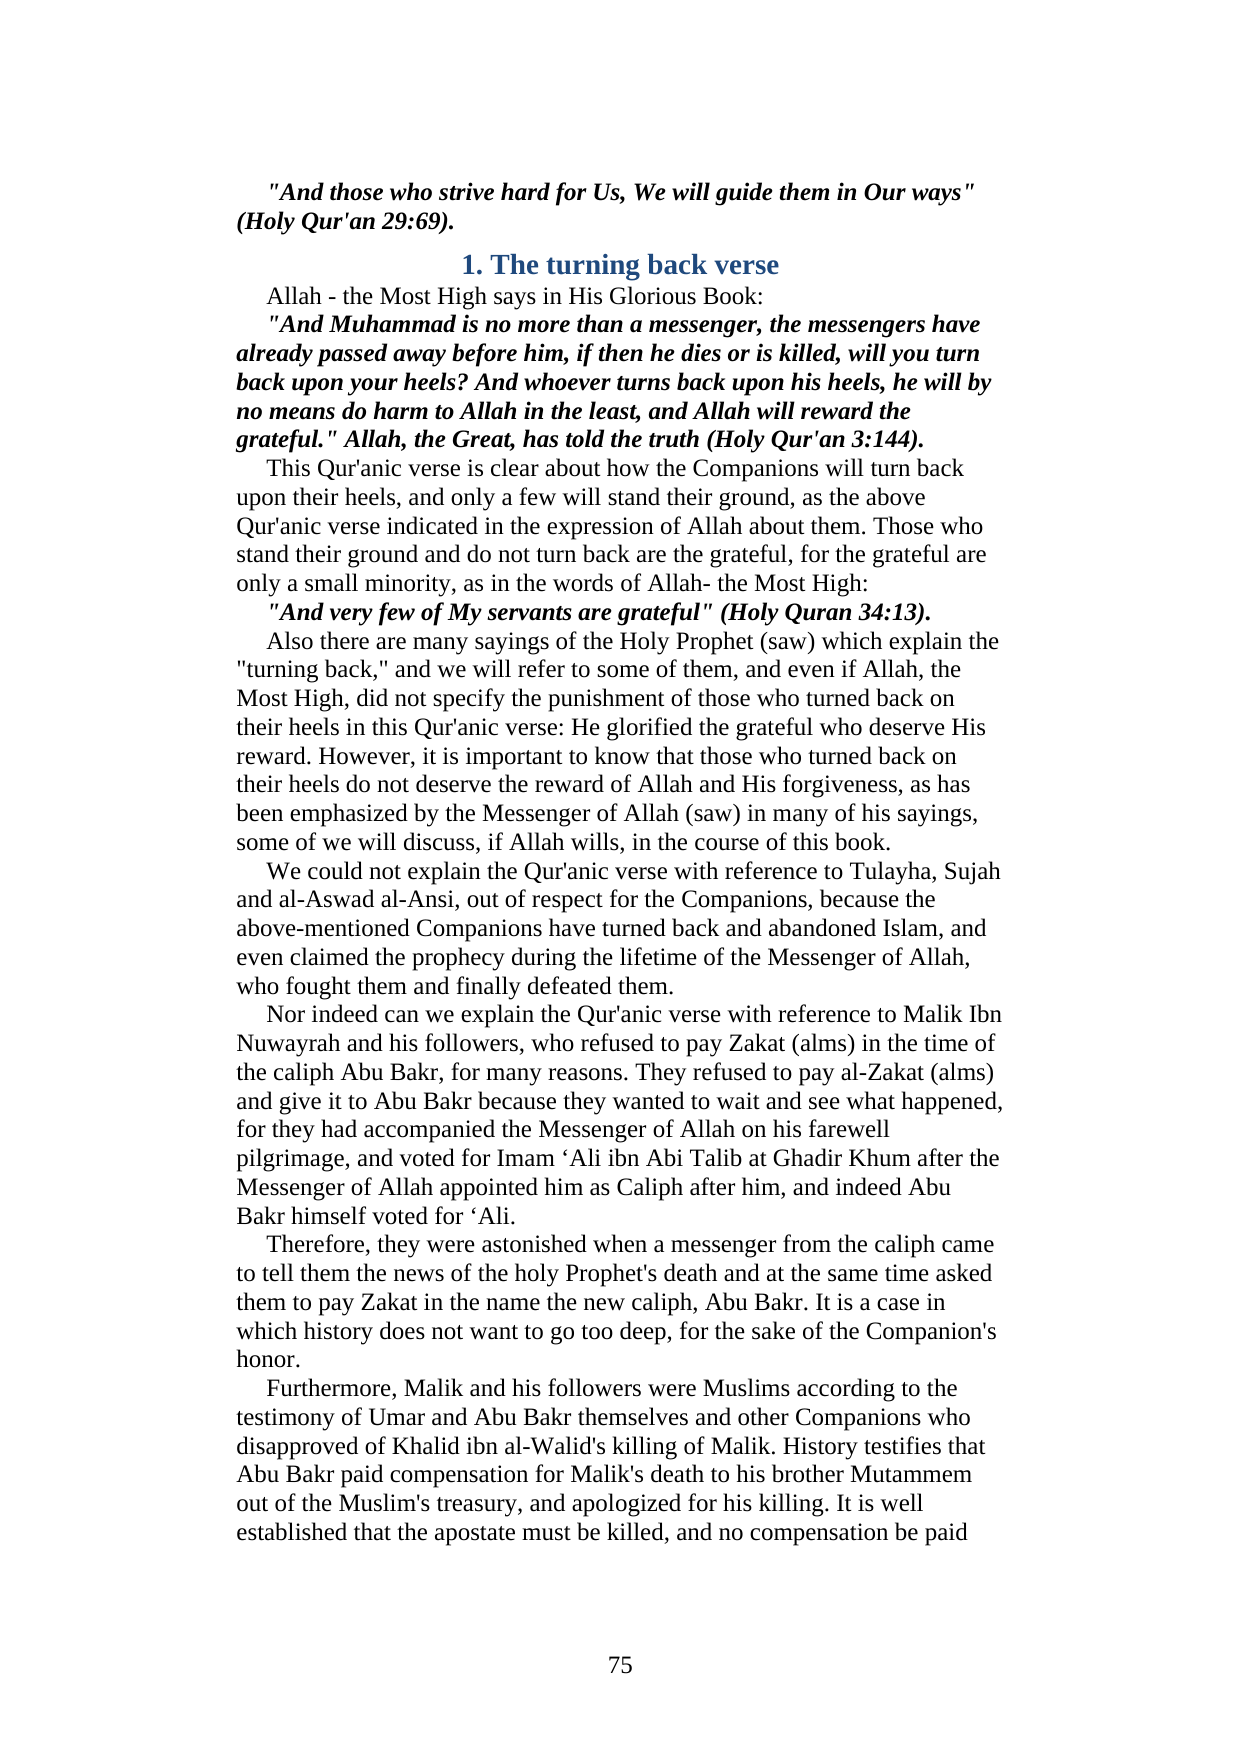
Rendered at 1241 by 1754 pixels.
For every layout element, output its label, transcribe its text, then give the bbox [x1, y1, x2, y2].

text "And Muhammad is no more than a messenger, the messengers have already passed away before him, if then he dies or is killed, will you turn back upon your heels? And whoever turns back upon his heels, he will by no means do harm to Allah in the least, and Allah will reward the grateful." Allah, the Great, has told the truth (Holy Qur'an 3:144). [236, 309, 1004, 453]
text Therefore, they were astonished when a messenger from the caliph came to tell them the news of the holy Prophet's death and at the same time asked them to pay Zakat in the name the new caliph, Abu Bakr. It is a case in which history does not want to go too deep, for the sake of the Companion's honor. [236, 1229, 1004, 1373]
text Nor indeed can we explain the Qur'anic verse with reference to Malik Ibn Nuwayrah and his followers, who refused to pay Zakat (alms) in the time of the caliph Abu Bakr, for many reasons. They refused to pay al-Zakat (alms) and give it to Abu Bakr because they wanted to wait and see what happened, for they had accompanied the Messenger of Allah on his farewell pilgrimage, and voted for Imam ‘Ali ibn Abi Talib at Ghadir Khum after the Messenger of Allah appointed him as Caliph after him, and indeed Abu Bakr himself voted for ‘Ali. [236, 999, 1004, 1229]
text "And very few of My servants are grateful" (Holy Quran 34:13). [236, 597, 1004, 626]
text We could not explain the Qur'anic verse with reference to Tulayha, Sujah and al-Aswad al-Ansi, out of respect for the Companions, because the above-mentioned Companions have turned back and abandoned Islam, and even claimed the prophecy during the lifetime of the Messenger of Allah, who fought them and finally defeated them. [236, 856, 1004, 999]
text "And those who strive hard for Us, We will guide them in Our ways" (Holy Qur'an 29:69). [236, 177, 1004, 235]
text This Qur'anic verse is clear about how the Companions will turn back upon their heels, and only a few will stand their ground, as the above Qur'anic verse indicated in the expression of Allah about them. Those who stand their ground and do not turn back are the grateful, for the grateful are only a small minority, as in the words of Allah- the Most High: [236, 453, 1004, 597]
subtitle 1. The turning back verse [236, 247, 1004, 281]
text Also there are many sayings of the Holy Prophet (saw) which explain the "turning back," and we will refer to some of them, and even if Allah, the Most High, did not specify the punishment of those who turned back on their heels in this Qur'anic verse: He glorified the grateful who deserve His reward. However, it is important to know that those who turned back on their heels do not deserve the reward of Allah and His forgiveness, as has been emphasized by the Messenger of Allah (saw) in many of his sayings, some of we will discuss, if Allah wills, in the course of this book. [236, 626, 1004, 856]
text Allah - the Most High says in His Glorious Book: [236, 281, 1004, 309]
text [236, 1373, 1004, 1546]
